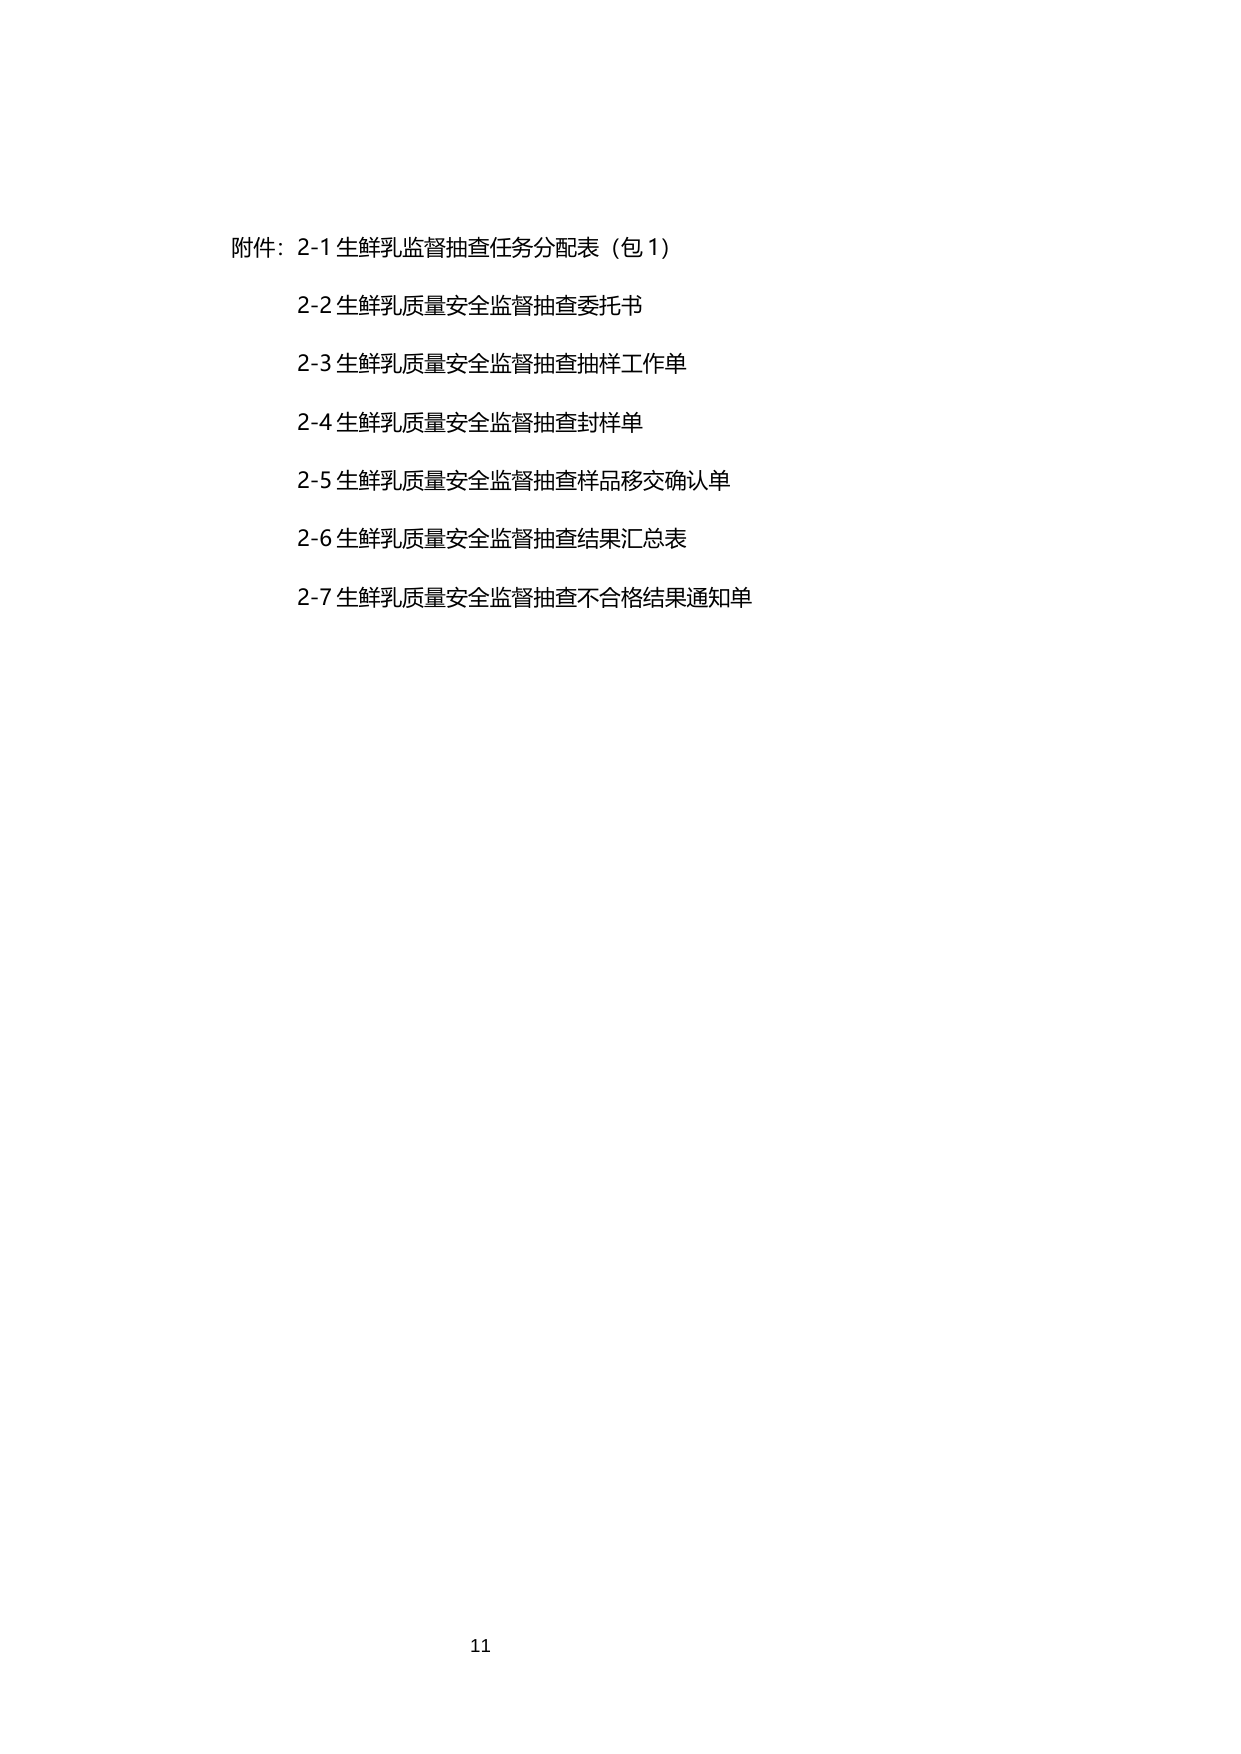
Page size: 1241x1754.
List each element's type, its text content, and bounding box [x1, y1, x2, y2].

text 2-2生鲜乳质量安全监督抽查委托书 [187, 267, 1053, 325]
text 2-6生鲜乳质量安全监督抽查结果汇总表 [187, 500, 1053, 558]
text 2-7生鲜乳质量安全监督抽查不合格结果通知单 [187, 558, 1053, 617]
text 附件：2-1生鲜乳监督抽查任务分配表（包1） [187, 208, 1053, 267]
text 2-4生鲜乳质量安全监督抽查封样单 [187, 383, 1053, 442]
text 2-3生鲜乳质量安全监督抽查抽样工作单 [187, 325, 1053, 383]
text 2-5生鲜乳质量安全监督抽查样品移交确认单 [187, 442, 1053, 500]
